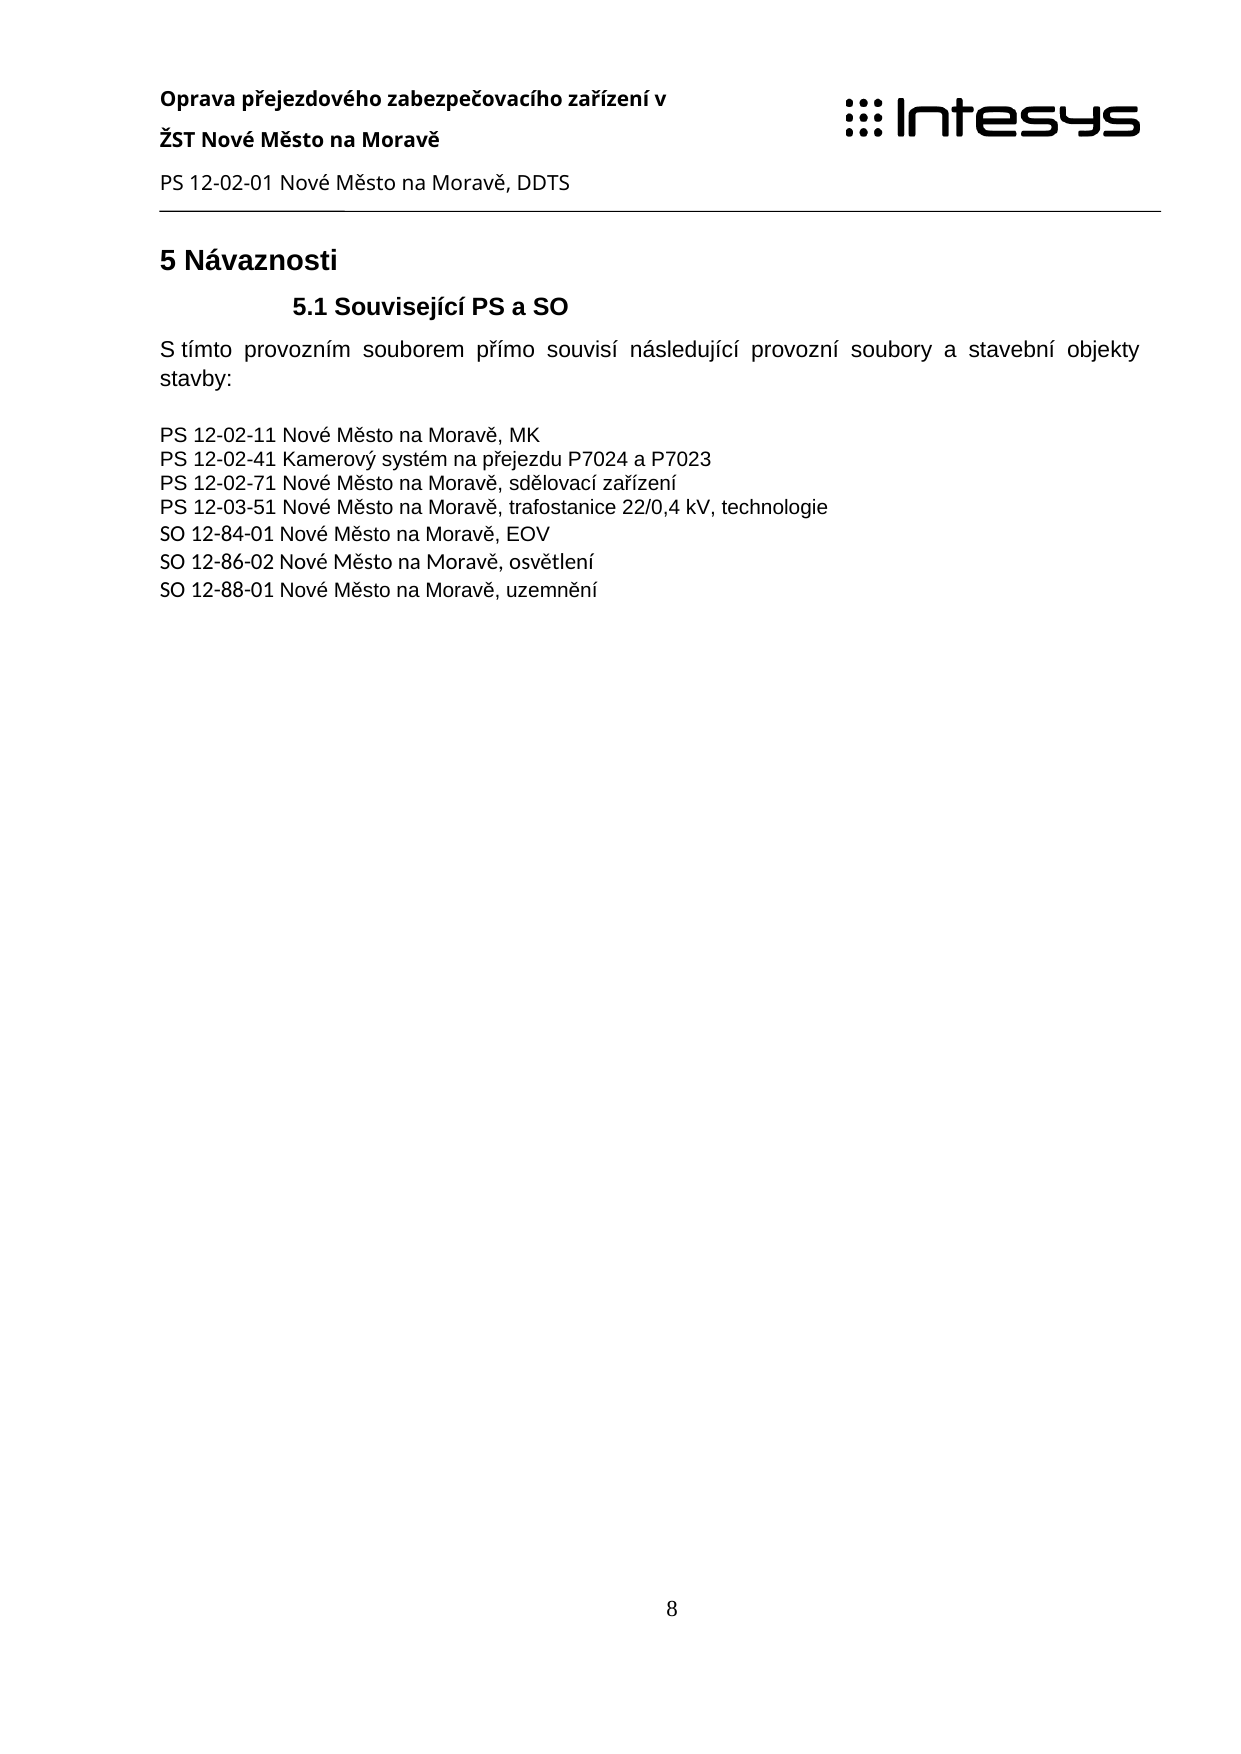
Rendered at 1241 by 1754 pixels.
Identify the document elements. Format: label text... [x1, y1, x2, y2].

subtitle Návaznosti [159, 243, 1140, 277]
text SO 12-86-02 Nové Město na Moravě, osvětlení [159, 547, 1140, 575]
subtitle Související PS a SO [248, 292, 1140, 321]
text SO 12-84-01 Nové Město na Moravě, EOV [159, 519, 1140, 547]
text PS 12-03-51 Nové Město na Moravě, trafostanice 22/0,4 kV, technologie [159, 495, 1140, 519]
text PS 12-02-11 Nové Město na Moravě, MK [159, 423, 1140, 447]
text SO 12-88-01 Nové Město na Moravě, uzemnění [159, 575, 1140, 603]
text PS 12-02-41 Kamerový systém na přejezdu P7024 a P7023 [159, 447, 1140, 471]
text PS 12-02-71 Nové Město na Moravě, sdělovací zařízení [159, 471, 1140, 495]
picture [846, 98, 1140, 137]
text S tímto provozním souborem přímo souvisí následující provozní soubory a stavební objekty stavby: [159, 336, 1140, 392]
